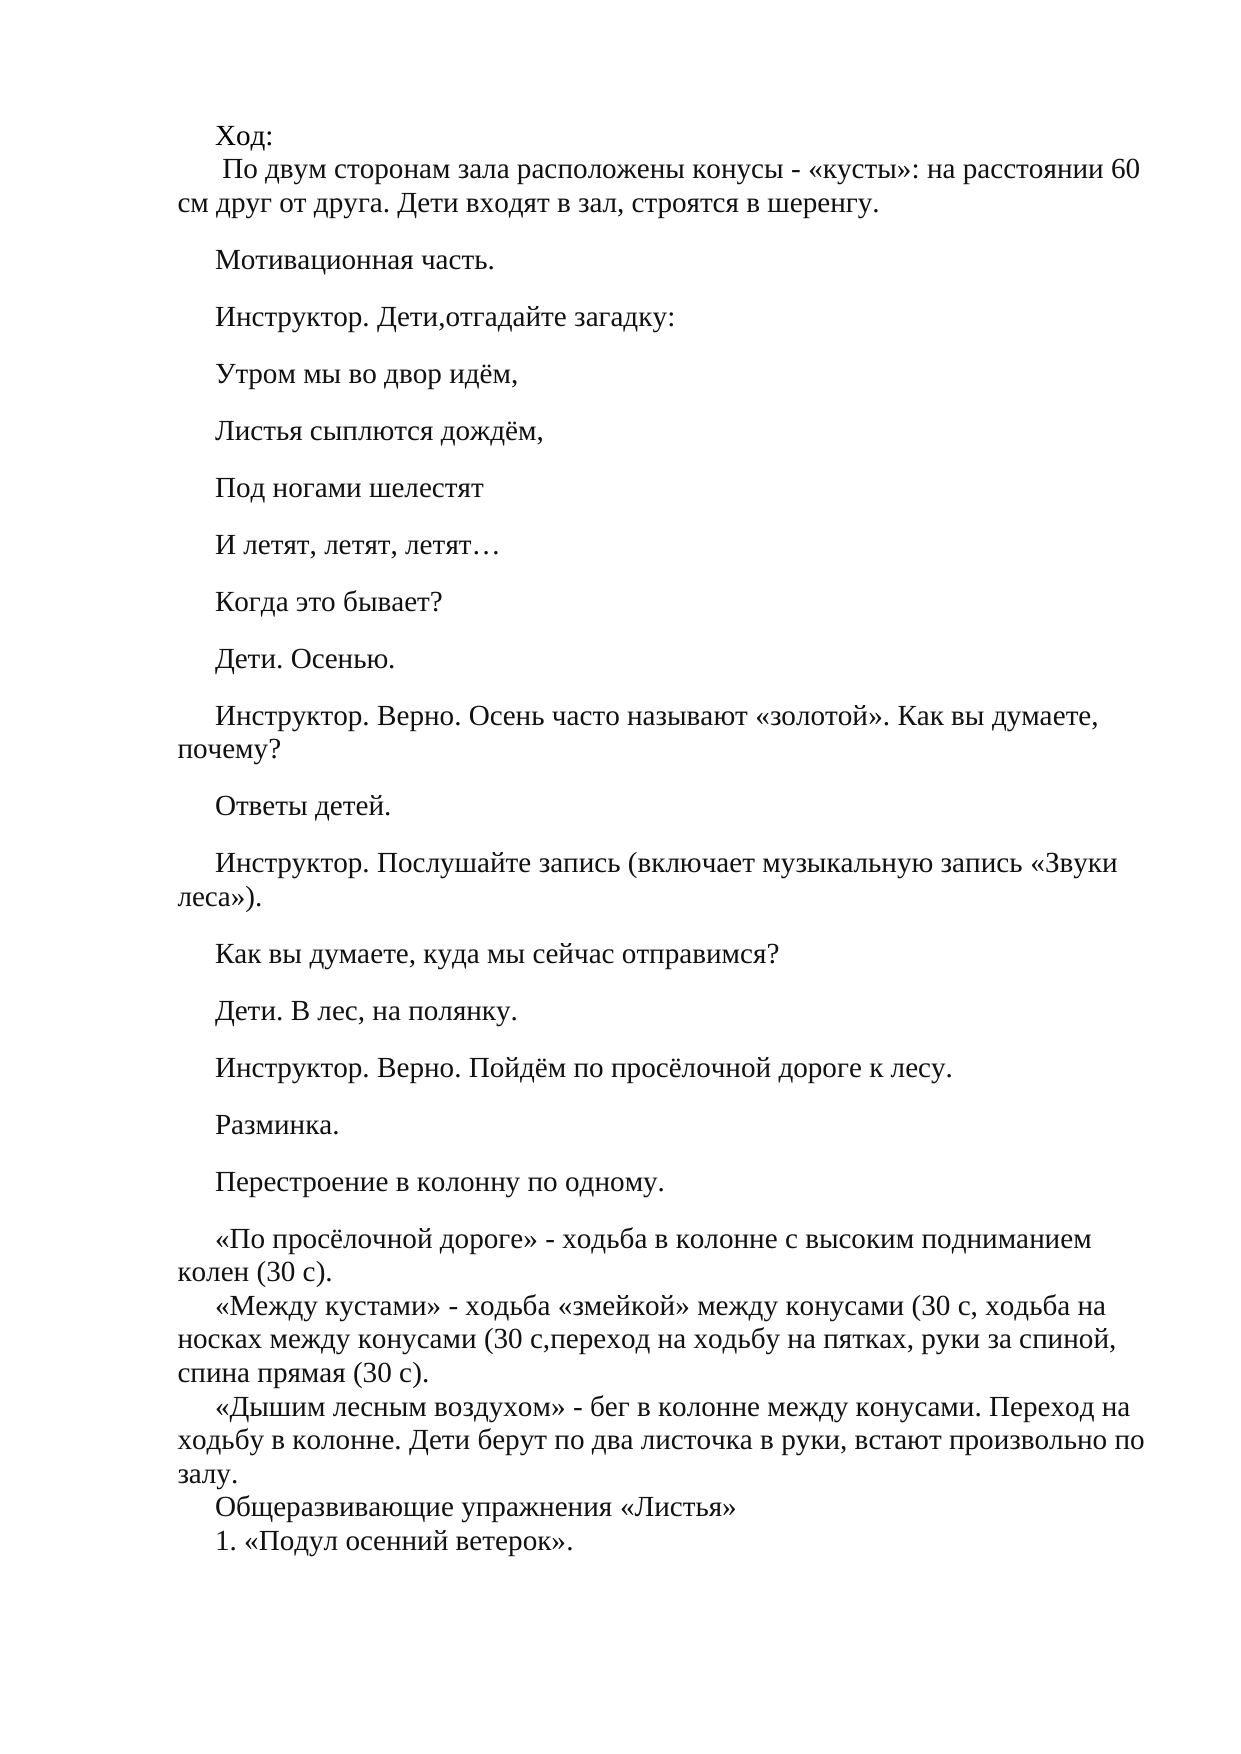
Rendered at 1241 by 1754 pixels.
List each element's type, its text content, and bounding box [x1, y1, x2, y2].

text Перестроение в колонну по одному. [177, 1164, 1152, 1197]
text «Между кустами» - ходьба «змейкой» между конусами (30 с, ходьба на носках между конусами (30 с,переход на ходьбу на пятках, руки за спиной, спина прямая (30 с). [177, 1288, 1152, 1389]
text Ход: [177, 118, 1152, 152]
text «По просёлочной дороге» - ходьба в колонне с высоким подниманием колен (30 с). [177, 1221, 1152, 1288]
text И летят, летят, летят… [177, 527, 1152, 561]
text Разминка. [177, 1107, 1152, 1141]
text Инструктор. Верно. Пойдём по просёлочной дороге к лесу. [177, 1050, 1152, 1083]
text «Дышим лесным воздухом» - бег в колонне между конусами. Переход на ходьбу в колонне. Дети берут по два листочка в руки, встают произвольно по залу. [177, 1389, 1152, 1489]
text Инструктор. Верно. Осень часто называют «золотой». Как вы думаете, почему? [177, 698, 1152, 765]
text Ответы детей. [177, 788, 1152, 822]
text Мотивационная часть. [177, 242, 1152, 276]
text По двум сторонам зала расположены конусы - «кусты»: на расстоянии 60 см друг от друга. Дети входят в зал, строятся в шеренгу. [177, 152, 1152, 219]
text Инструктор. Дети,отгадайте загадку: [177, 299, 1152, 333]
text Как вы думаете, куда мы сейчас отправимся? [177, 936, 1152, 969]
text 1. «Подул осенний ветерок». [177, 1523, 1152, 1556]
text Утром мы во двор идём, [177, 356, 1152, 390]
text Когда это бывает? [177, 584, 1152, 618]
text Общеразвивающие упражнения «Листья» [177, 1489, 1152, 1523]
text Инструктор. Послушайте запись (включает музыкальную запись «Звуки леса»). [177, 846, 1152, 913]
text Листья сыплются дождём, [177, 413, 1152, 447]
text Дети. Осенью. [177, 641, 1152, 674]
text Дети. В лес, на полянку. [177, 993, 1152, 1027]
text Под ногами шелестят [177, 470, 1152, 504]
